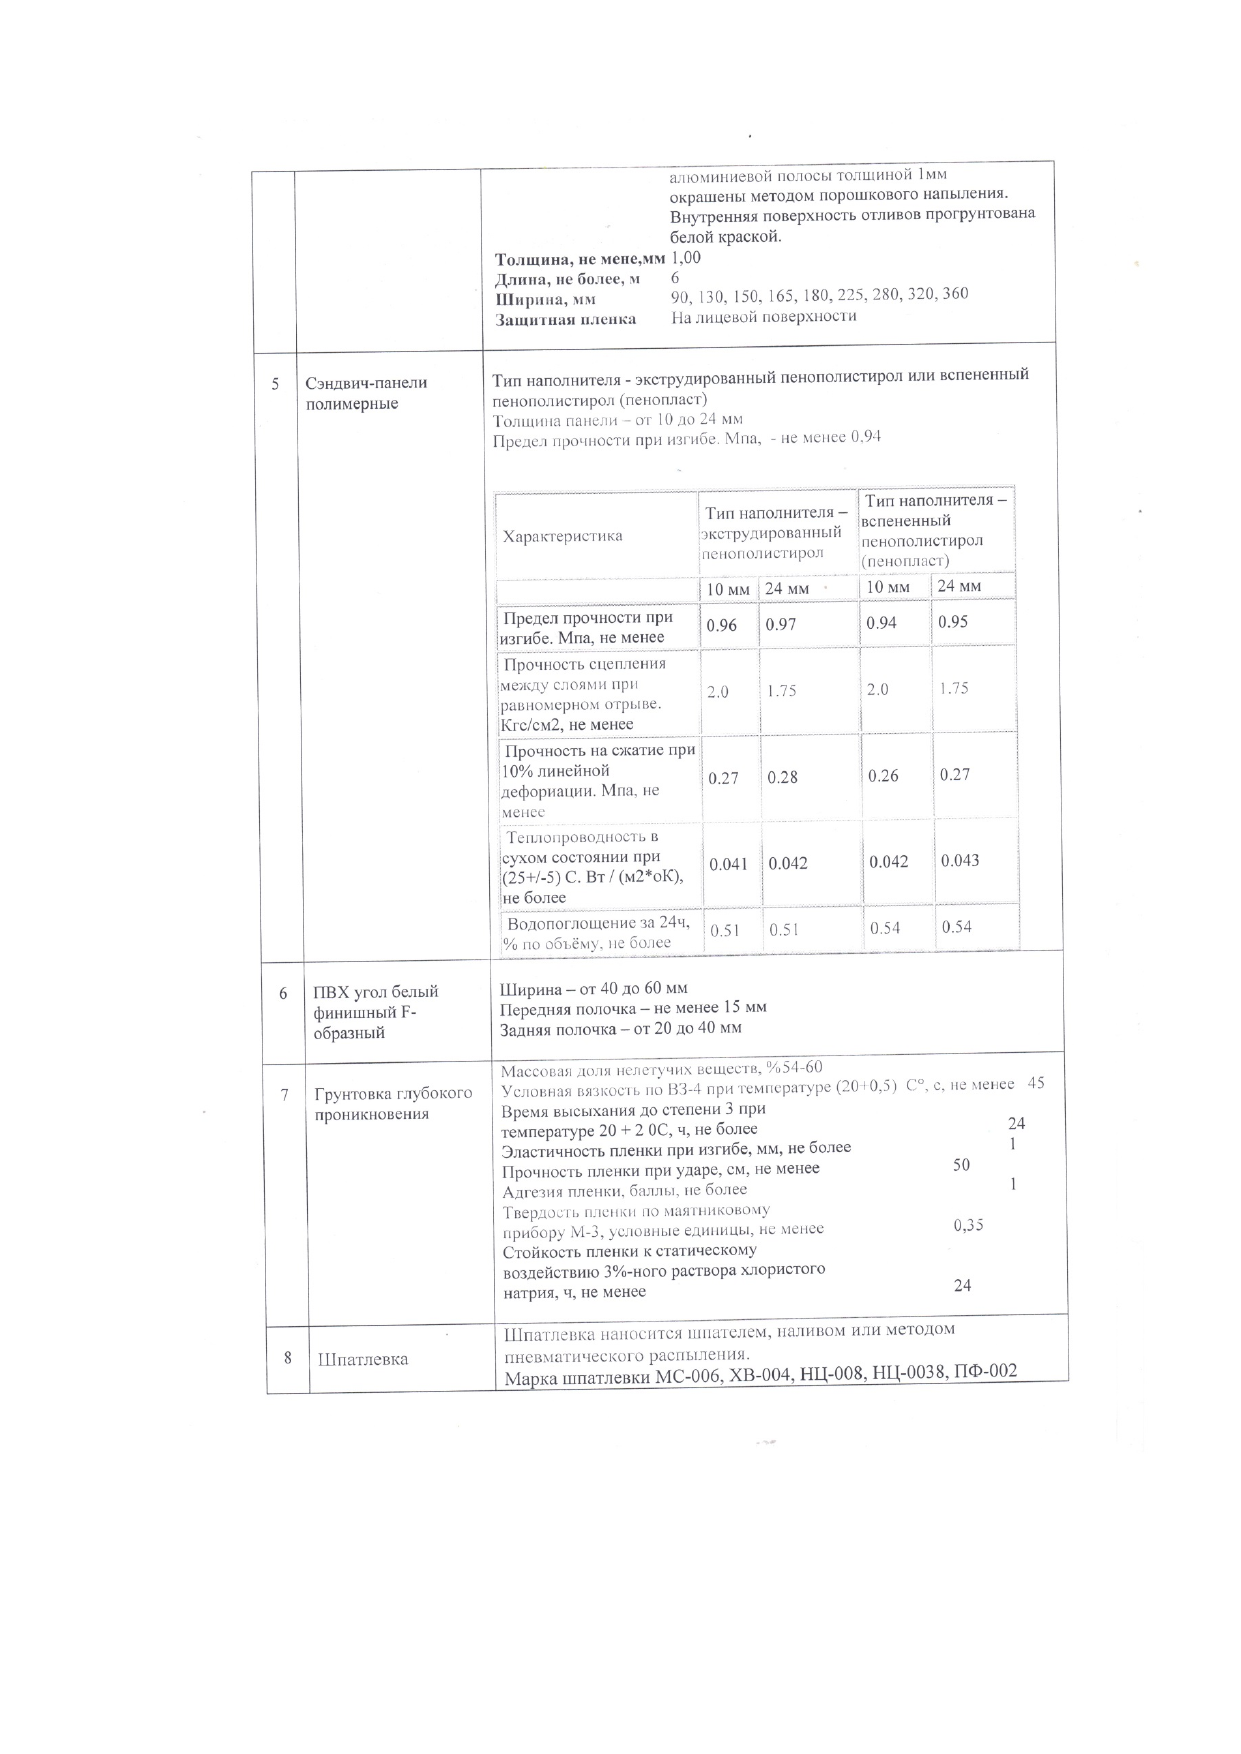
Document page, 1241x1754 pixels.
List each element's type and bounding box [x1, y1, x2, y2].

picture [177, 118, 1152, 1458]
